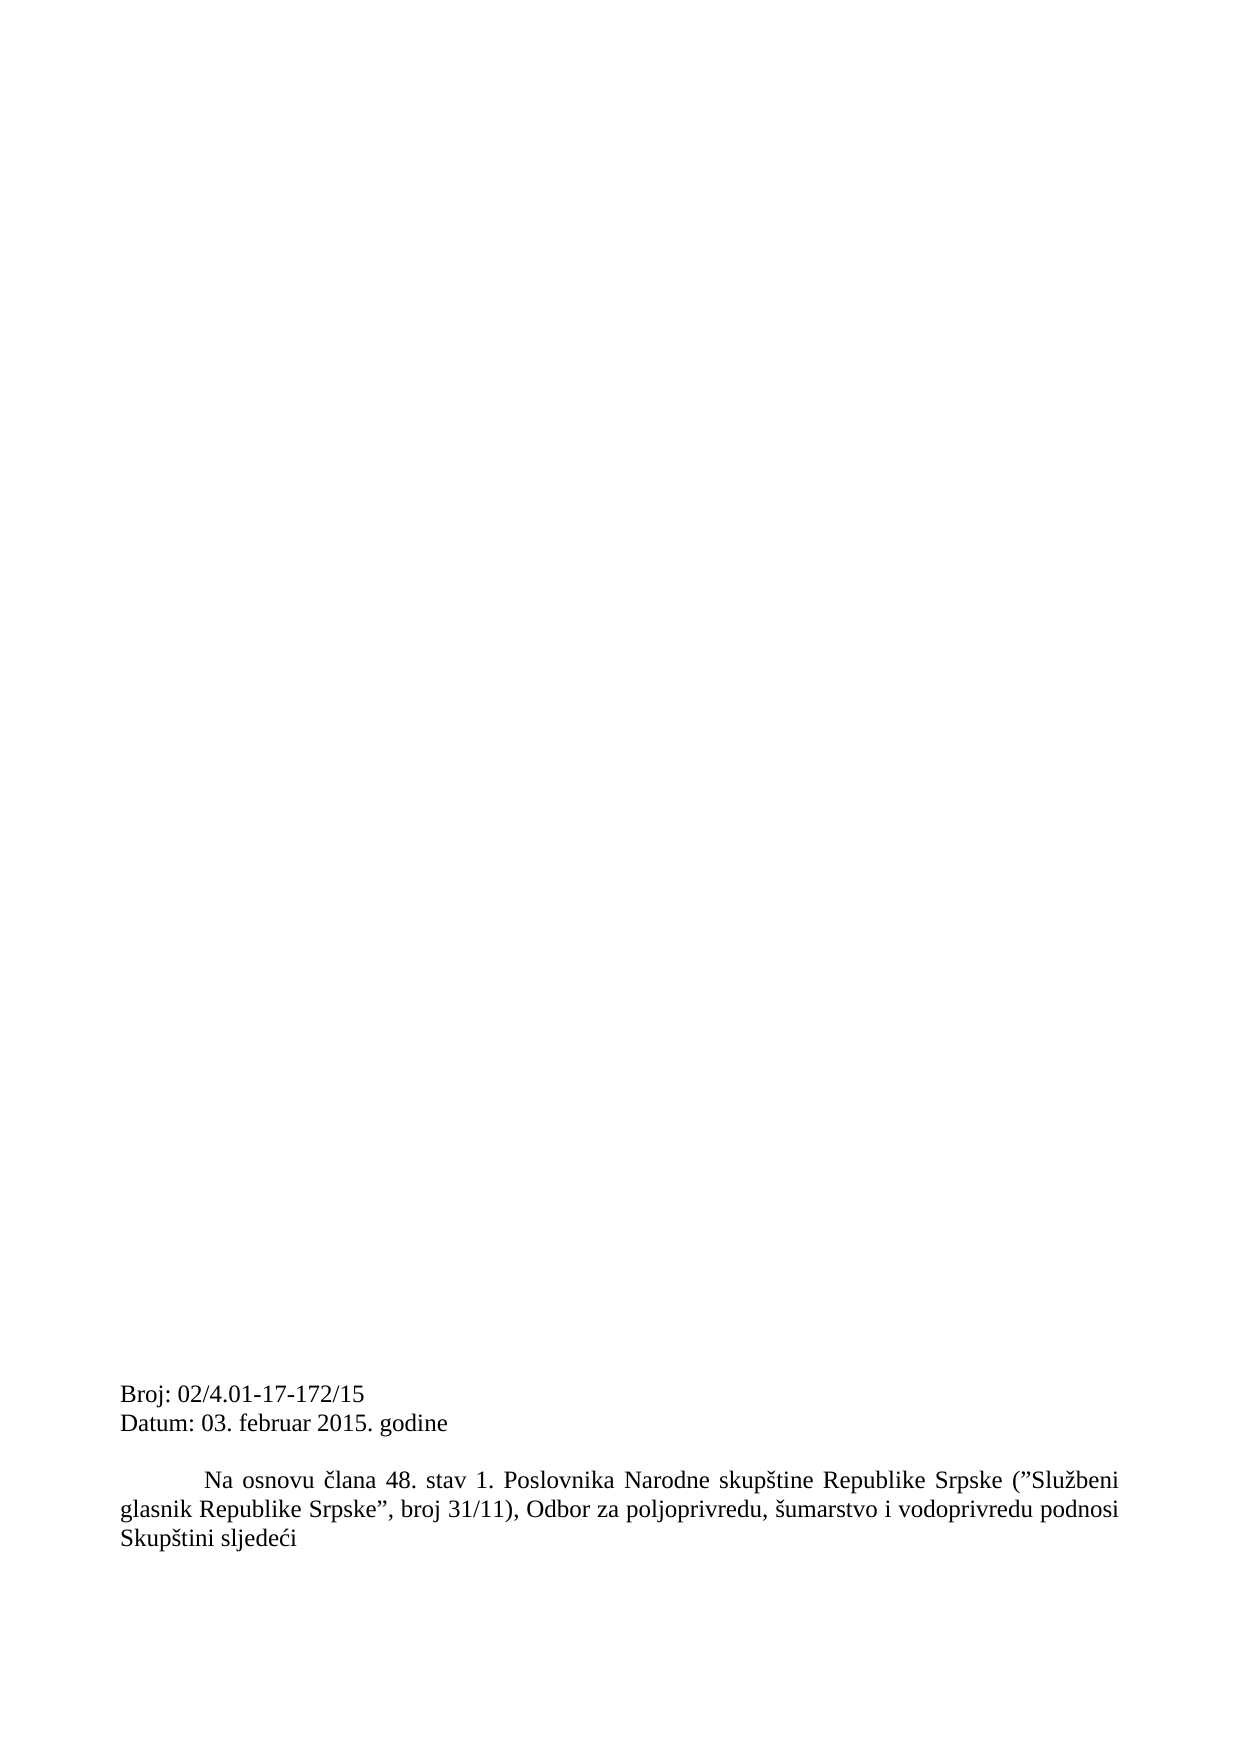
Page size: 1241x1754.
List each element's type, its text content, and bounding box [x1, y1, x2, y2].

text Datum: 03. februar 2015. godine [120, 1408, 1120, 1436]
subtitle Broj: 02/4.01-17-172/15 [120, 1379, 1120, 1408]
text Na osnovu člana 48. stav 1. Poslovnika Narodne skupštine Republike Srpske (”Službeni glasnik Republike Srpske”, broj 31/11), Odbor za poljoprivredu, šumarstvo i vodoprivredu podnosi Skupštini sljedeći [120, 1465, 1120, 1551]
